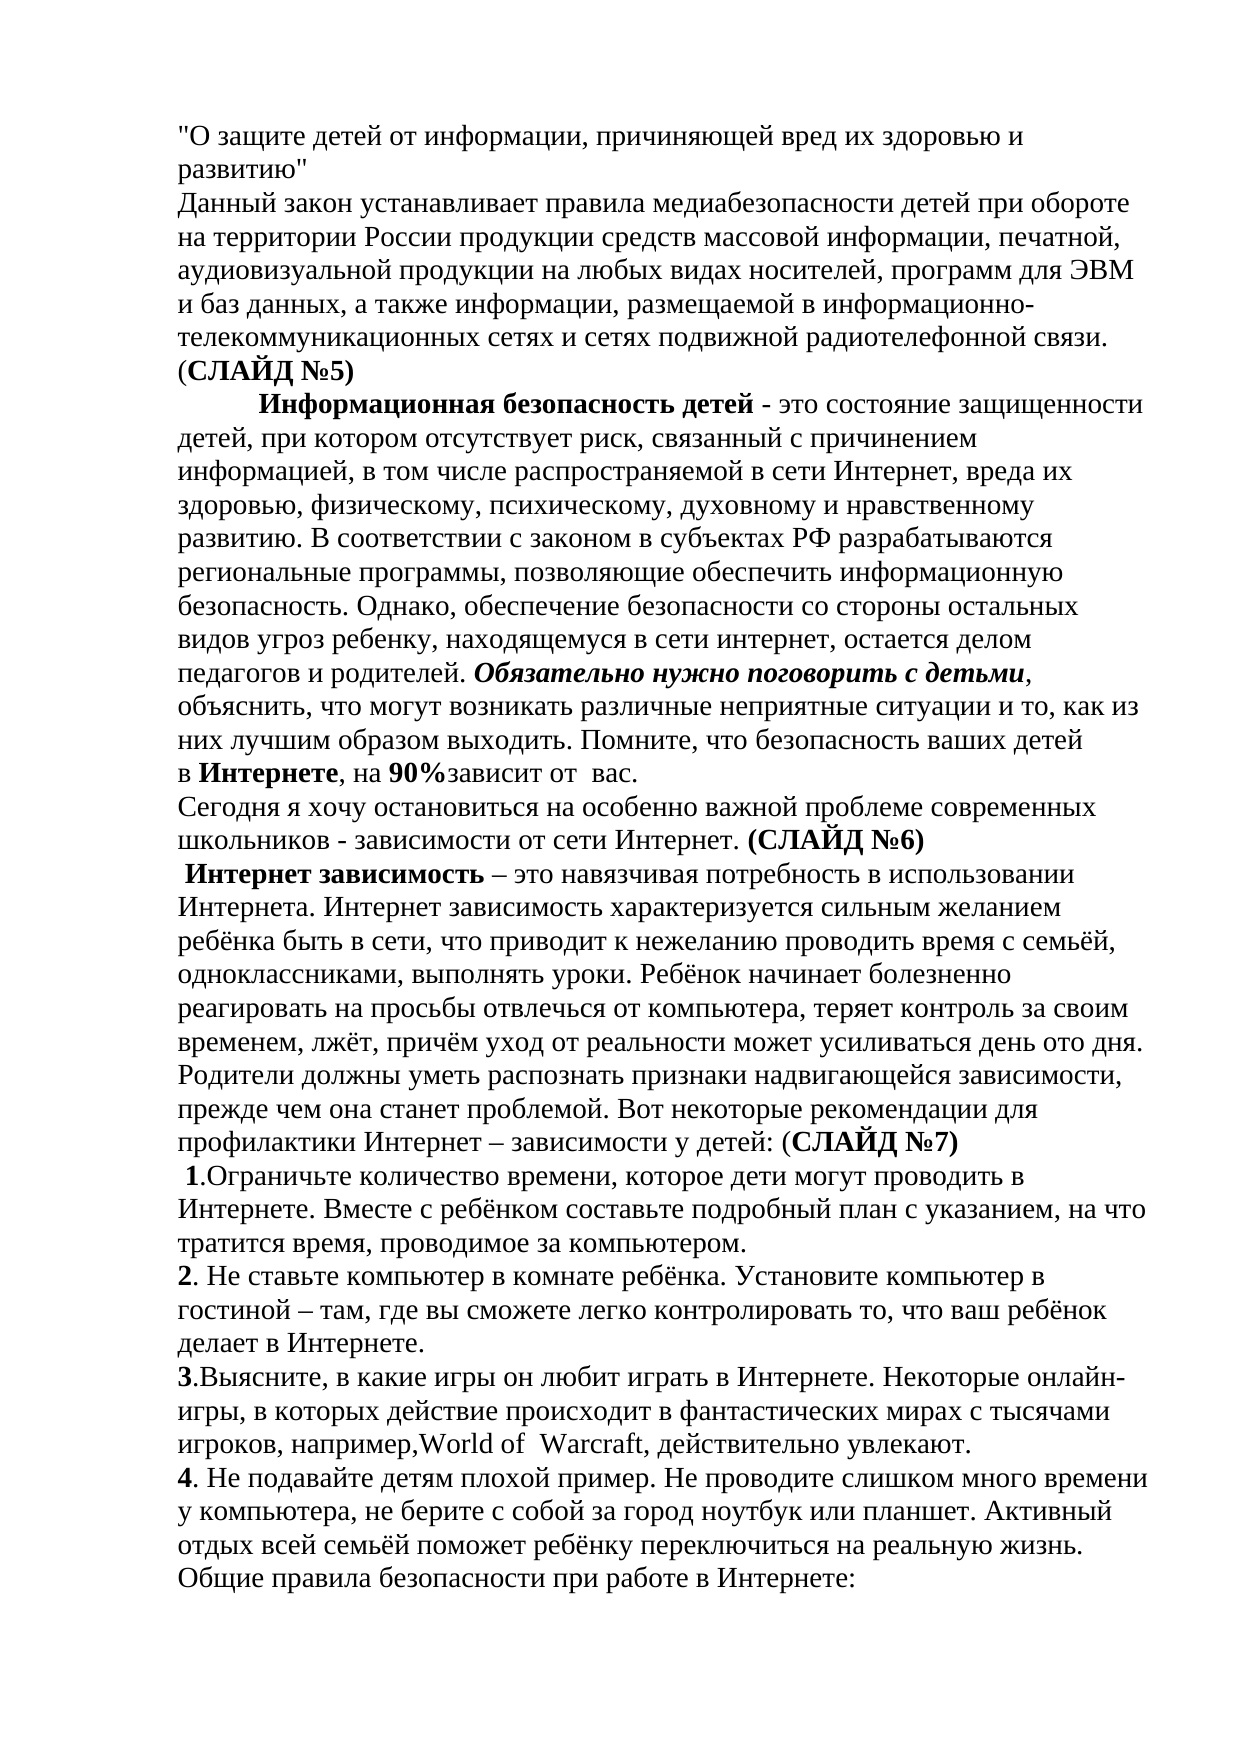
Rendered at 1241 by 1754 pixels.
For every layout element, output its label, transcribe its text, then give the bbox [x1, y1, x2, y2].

text Общие правила безопасности при работе в Интернете: [177, 1560, 1152, 1594]
text Информационная безопасность детей - это состояние защищенности детей, при котором отсутствует риск, связанный с причинением информацией, в том числе распространяемой в сети Интернет, вреда их здоровью, физическому, психическому, духовному и нравственному развитию. В соответствии с законом в субъектах РФ разрабатываются региональные программы, позволяющие обеспечить информационную безопасность. Однако, обеспечение безопасности со стороны остальных видов угроз ребенку, находящемуся в сети интернет, остается делом педагогов и родителей. Обязательно нужно поговорить с детьми, объяснить, что могут возникать различные неприятные ситуации и то, как из них лучшим образом выходить. Помните, что безопасность ваших детей в Интернете, на 90%зависит от вас. [177, 386, 1152, 789]
text (СЛАЙД №5) [177, 353, 1152, 386]
text 4. Не подавайте детям плохой пример. Не проводите слишком много времени у компьютера, не берите с собой за город ноутбук или планшет. Активный отдых всей семьёй поможет ребёнку переключиться на реальную жизнь. [177, 1460, 1152, 1560]
text 1.Ограничьте количество времени, которое дети могут проводить в Интернете. Вместе с ребёнком составьте подробный план с указанием, на что тратится время, проводимое за компьютером. [177, 1158, 1152, 1258]
text Интернет зависимость – это навязчивая потребность в использовании Интернета. Интернет зависимость характеризуется сильным желанием ребёнка быть в сети, что приводит к нежеланию проводить время с семьёй, одноклассниками, выполнять уроки. Ребёнок начинает болезненно реагировать на просьбы отвлечься от компьютера, теряет контроль за своим временем, лжёт, причём уход от реальности может усиливаться день ото дня. Родители должны уметь распознать признаки надвигающейся зависимости, прежде чем она станет проблемой. Вот некоторые рекомендации для профилактики Интернет – зависимости у детей: (СЛАЙД №7) [177, 856, 1152, 1158]
text Данный закон устанавливает правила медиабезопасности детей при обороте на территории России продукции средств массовой информации, печатной, аудиовизуальной продукции на любых видах носителей, программ для ЭВМ и баз данных, а также информации, размещаемой в информационно-телекоммуникационных сетях и сетях подвижной радиотелефонной связи. [177, 185, 1152, 353]
text Сегодня я хочу остановиться на особенно важной проблеме современных школьников - зависимости от сети Интернет. (СЛАЙД №6) [177, 789, 1152, 856]
text 3.Выясните, в какие игры он любит играть в Интернете. Некоторые онлайн-игры, в которых действие происходит в фантастических мирах с тысячами игроков, например,World of Warcraft, действительно увлекают. [177, 1359, 1152, 1460]
text "О защите детей от информации, причиняющей вред их здоровью и развитию" [177, 118, 1152, 185]
text 2. Не ставьте компьютер в комнате ребёнка. Установите компьютер в гостиной – там, где вы сможете легко контролировать то, что ваш ребёнок делает в Интернете. [177, 1258, 1152, 1359]
